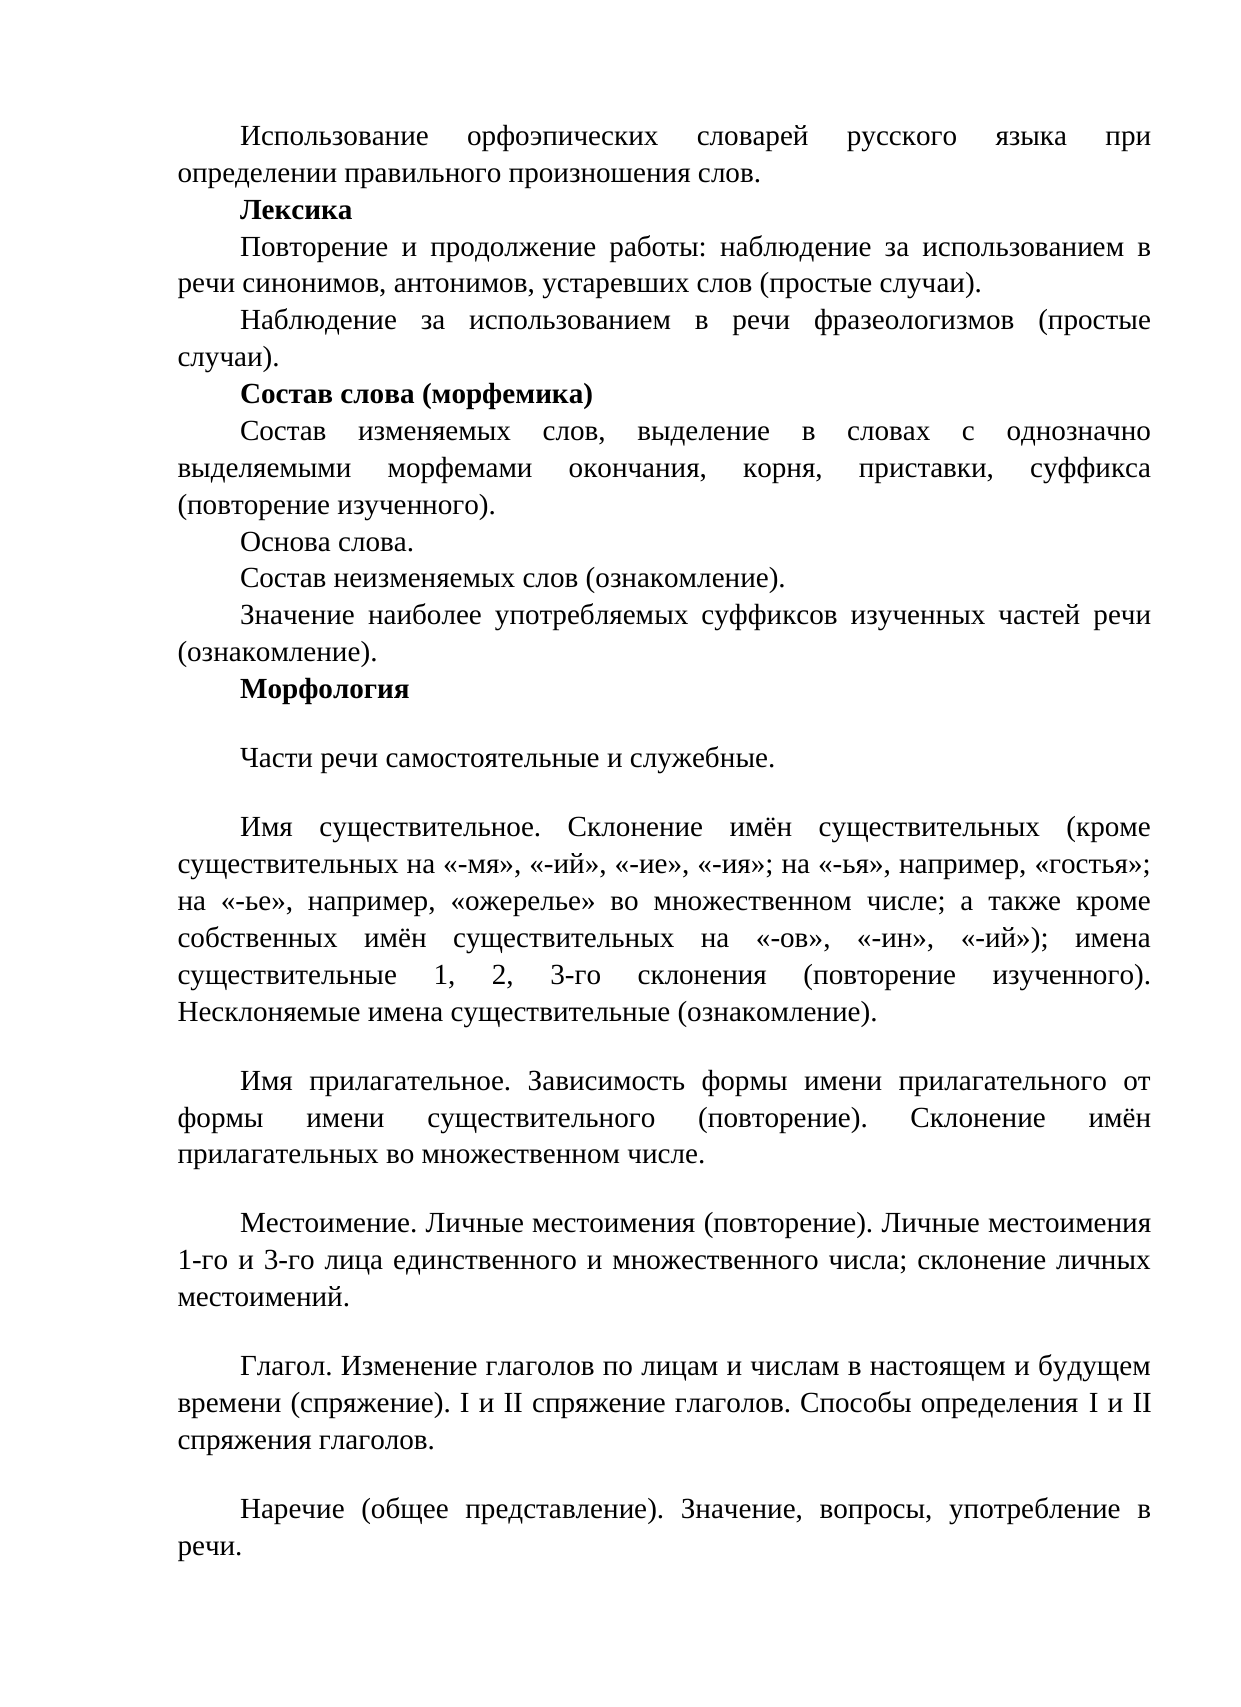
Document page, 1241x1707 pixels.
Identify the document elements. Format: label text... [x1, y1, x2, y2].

text Части речи самостоятельные и служебные. [177, 740, 1152, 774]
text Наблюдение за использованием в речи фразеологизмов (простые случаи). [177, 302, 1152, 373]
text Имя прилагательное. Зависимость формы имени прилагательного от формы имени существительного (повторение). Склонение имён прилагательных во множественном числе. [177, 1063, 1152, 1170]
text Повторение и продолжение работы: наблюдение за использованием в речи синонимов, антонимов, устаревших слов (простые случаи). [177, 229, 1152, 299]
text Использование орфоэпических словарей русского языка при определении правильного произношения слов. [177, 118, 1152, 188]
text Лексика [177, 192, 1152, 225]
text Морфология [177, 671, 1152, 705]
text Значение наиболее употребляемых суффиксов изученных частей речи (ознакомление). [177, 597, 1152, 668]
text Наречие (общее представление). Значение, вопросы, употребление в речи. [177, 1491, 1152, 1562]
text Имя существительное. Склонение имён существительных (кроме существительных на «-мя», «-ий», «-ие», «-ия»; на «-ья», например, «гостья»; на «-ье», например, «ожерелье» во множественном числе; а также кроме собственных имён существительных на «-ов», «-ин», «-ий»); имена существительные 1, 2, 3-го склонения (повторение изученного). Несклоняемые имена существительные (ознакомление). [177, 809, 1152, 1027]
text Состав неизменяемых слов (ознакомление). [177, 561, 1152, 594]
text Состав слова (морфемика) [177, 376, 1152, 410]
text Основа слова. [177, 524, 1152, 557]
text Глагол. Изменение глаголов по лицам и числам в настоящем и будущем времени (спряжение). І и ІІ спряжение глаголов. Способы определения I и II спряжения глаголов. [177, 1348, 1152, 1456]
text Состав изменяемых слов, выделение в словах с однозначно выделяемыми морфемами окончания, корня, приставки, суффикса (повторение изученного). [177, 413, 1152, 520]
text Местоимение. Личные местоимения (повторение). Личные местоимения 1-го и 3-го лица единственного и множественного числа; склонение личных местоимений. [177, 1206, 1152, 1313]
